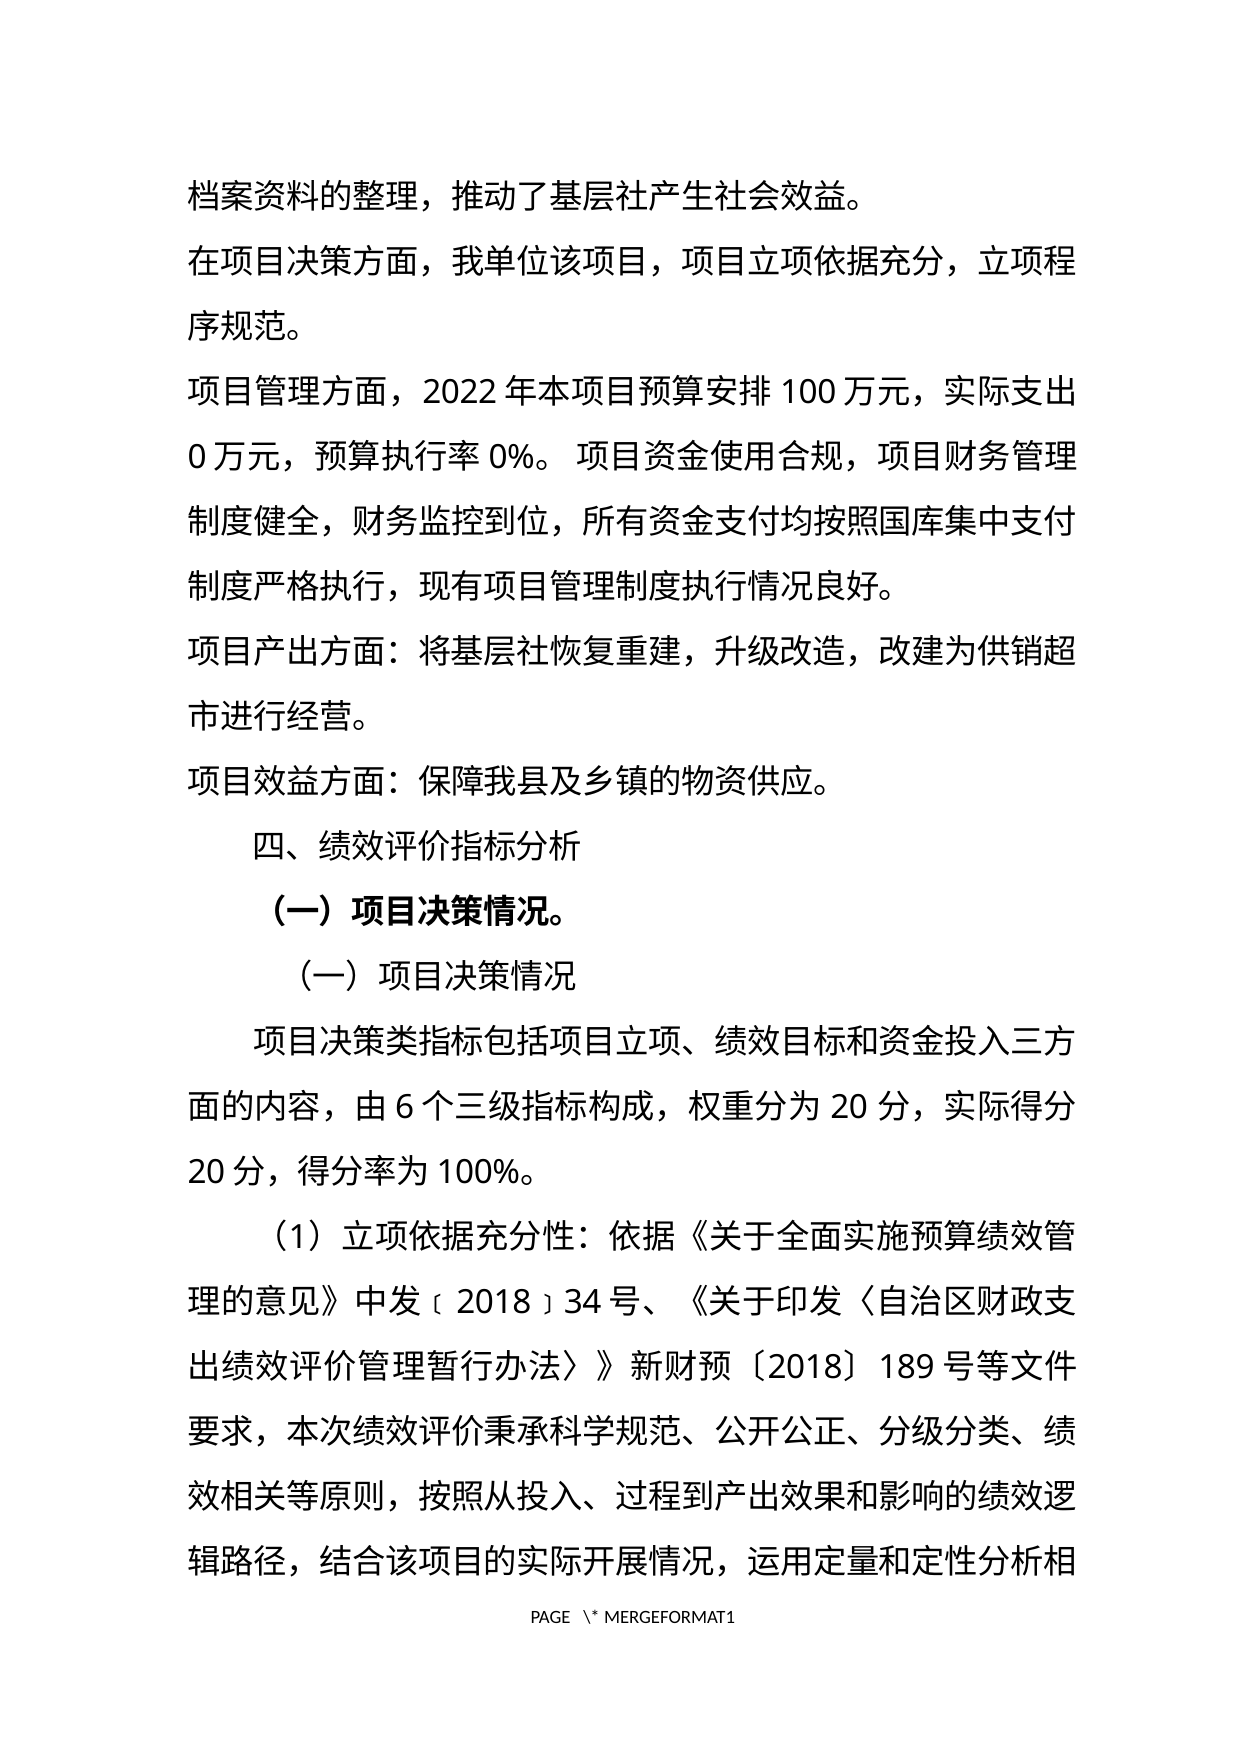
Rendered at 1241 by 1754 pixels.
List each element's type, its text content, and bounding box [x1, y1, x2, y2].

text （一）项目决策情况。 [187, 877, 1078, 942]
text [187, 942, 1078, 1592]
text 四、绩效评价指标分析 [187, 812, 1078, 877]
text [187, 162, 1078, 812]
